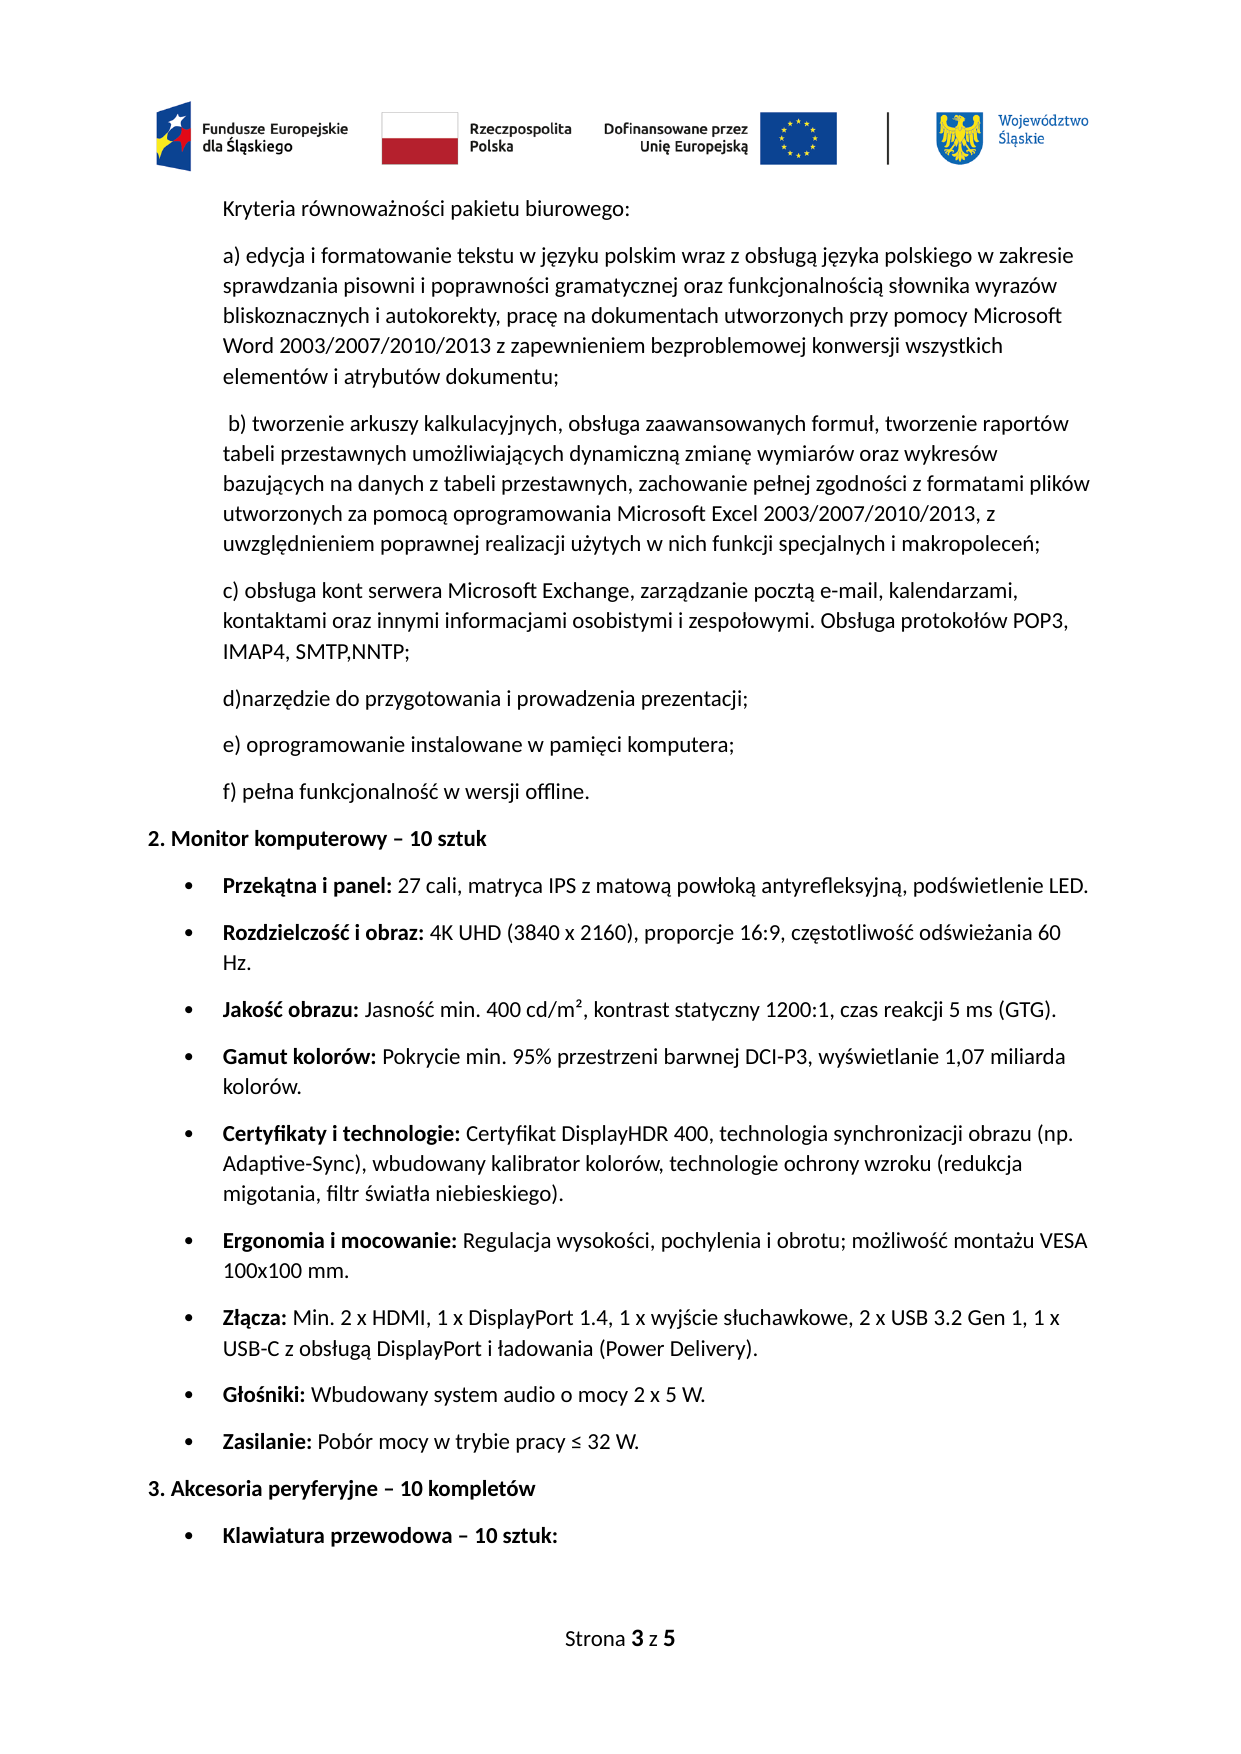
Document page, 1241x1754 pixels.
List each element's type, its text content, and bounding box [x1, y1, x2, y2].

text 2. Monitor komputerowy – 10 sztuk [148, 824, 1093, 852]
list Gamut kolorów: Pokrycie min. 95% przestrzeni barwnej DCI-P3, wyświetlanie 1,07 miliarda kolorów. [185, 1042, 1093, 1100]
list Certyfikaty i technologie: Certyfikat DisplayHDR 400, technologia synchronizacji obrazu (np. Adaptive-Sync), wbudowany kalibrator kolorów, technologie ochrony wzroku (redukcja migotania, filtr światła niebieskiego). [185, 1119, 1093, 1208]
list Rozdzielczość i obraz: 4K UHD (3840 x 2160), proporcje 16:9, częstotliwość odświeżania 60 Hz. [185, 918, 1093, 976]
picture [147, 73, 1093, 195]
list Ergonomia i mocowanie: Regulacja wysokości, pochylenia i obrotu; możliwość montażu VESA 100x100 mm. [185, 1226, 1093, 1285]
list Złącza: Min. 2 x HDMI, 1 x DisplayPort 1.4, 1 x wyjście słuchawkowe, 2 x USB 3.2 Gen 1, 1 x USB-C z obsługą DisplayPort i ładowania (Power Delivery). [185, 1303, 1093, 1362]
text Kryteria równoważności pakietu biurowego: [223, 195, 1093, 222]
text a) edycja i formatowanie tekstu w języku polskim wraz z obsługą języka polskiego w zakresie sprawdzania pisowni i poprawności gramatycznej oraz funkcjonalnością słownika wyrazów bliskoznacznych i autokorekty, pracę na dokumentach utworzonych przy pomocy Microsoft Word 2003/2007/2010/2013 z zapewnieniem bezproblemowej konwersji wszystkich elementów i atrybutów dokumentu; [223, 241, 1093, 390]
list Jakość obrazu: Jasność min. 400 cd/m², kontrast statyczny 1200:1, czas reakcji 5 ms (GTG). [185, 995, 1093, 1023]
list Przekątna i panel: 27 cali, matryca IPS z matową powłoką antyrefleksyjną, podświetlenie LED. [185, 871, 1093, 899]
list Zasilanie: Pobór mocy w trybie pracy ≤ 32 W. [185, 1427, 1093, 1456]
text d)narzędzie do przygotowania i prowadzenia prezentacji; [223, 684, 1093, 712]
list Głośniki: Wbudowany system audio o mocy 2 x 5 W. [185, 1381, 1093, 1409]
text f) pełna funkcjonalność w wersji offline. [223, 777, 1093, 806]
text c) obsługa kont serwera Microsoft Exchange, zarządzanie pocztą e-mail, kalendarzami, kontaktami oraz innymi informacjami osobistymi i zespołowymi. Obsługa protokołów POP3, IMAP4, SMTP,NNTP; [223, 576, 1093, 665]
text e) oprogramowanie instalowane w pamięci komputera; [223, 731, 1093, 759]
text b) tworzenie arkuszy kalkulacyjnych, obsługa zaawansowanych formuł, tworzenie raportów tabeli przestawnych umożliwiających dynamiczną zmianę wymiarów oraz wykresów bazujących na danych z tabeli przestawnych, zachowanie pełnej zgodności z formatami plików utworzonych za pomocą oprogramowania Microsoft Excel 2003/2007/2010/2013, z uwzględnieniem poprawnej realizacji użytych w nich funkcji specjalnych i makropoleceń; [223, 409, 1093, 558]
list Klawiatura przewodowa – 10 sztuk: [185, 1521, 1093, 1549]
text 3. Akcesoria peryferyjne – 10 kompletów [148, 1474, 1093, 1502]
